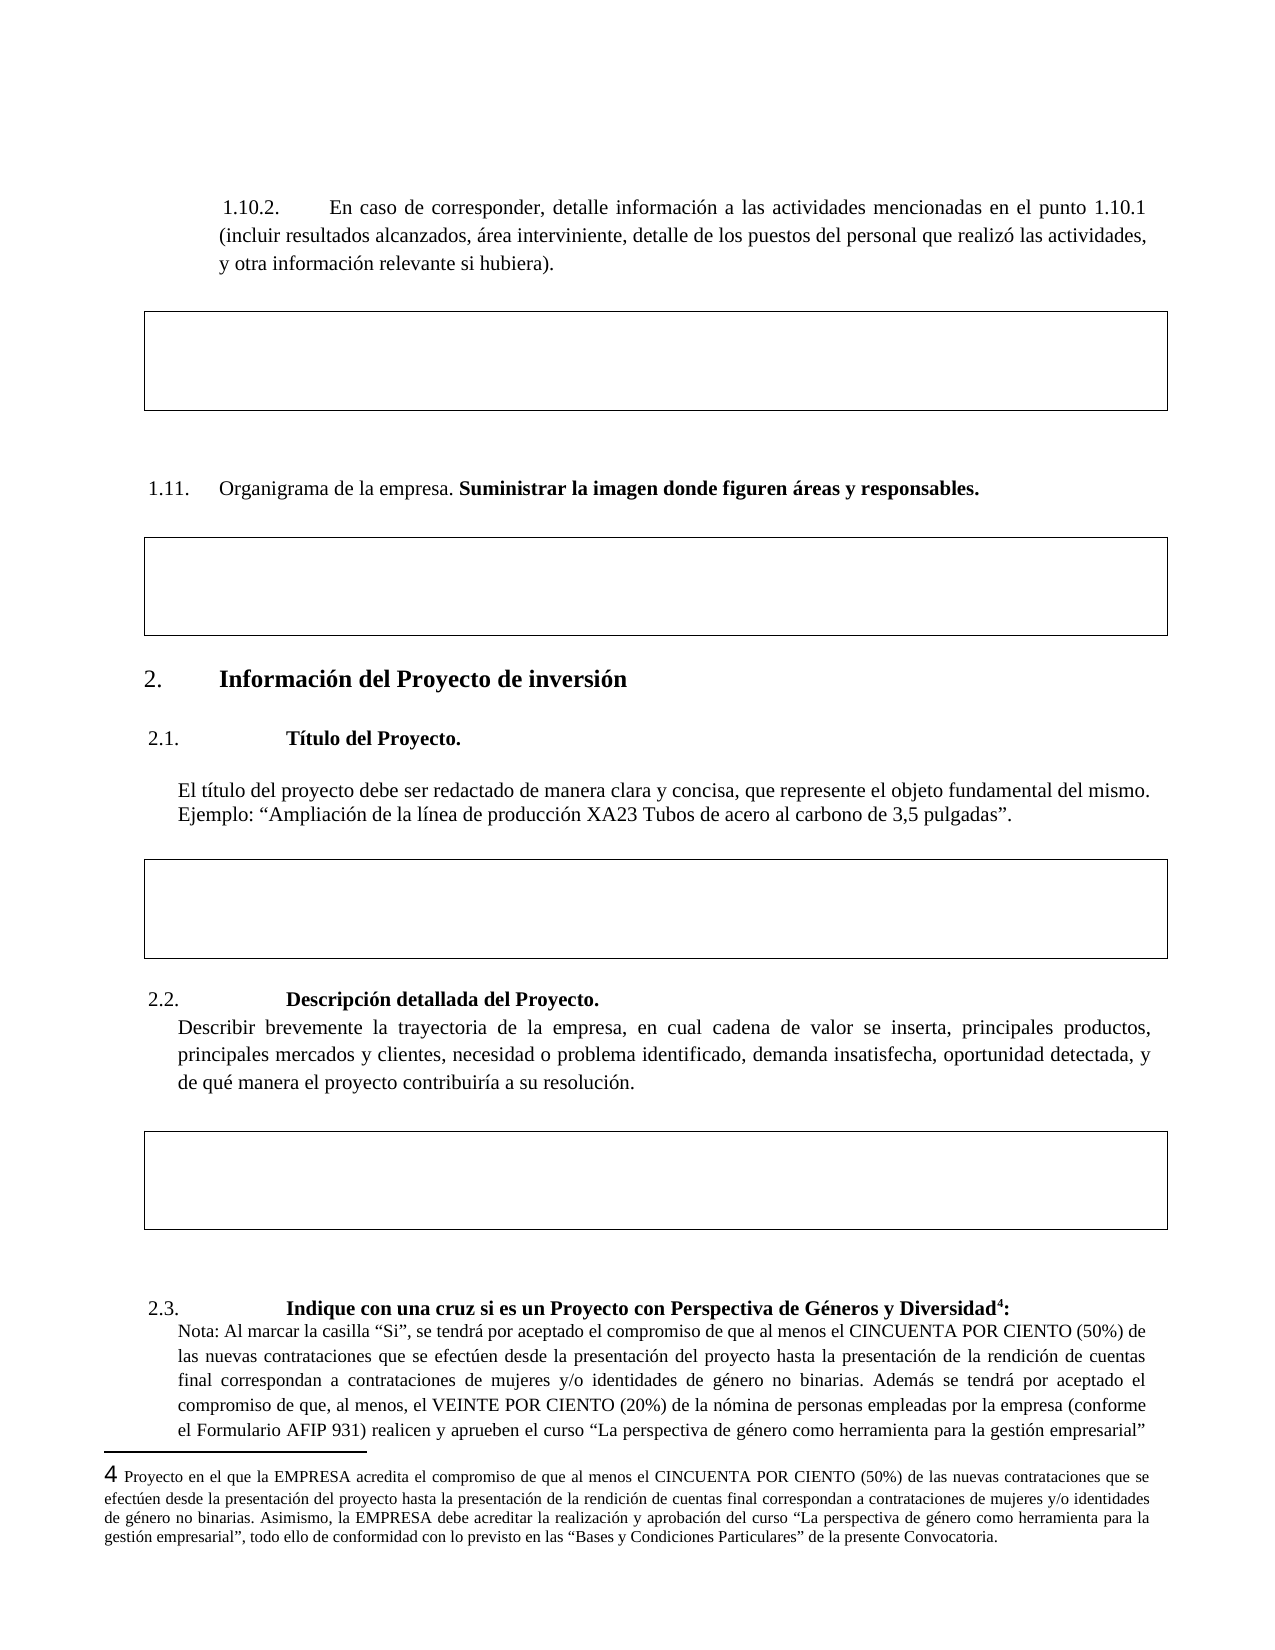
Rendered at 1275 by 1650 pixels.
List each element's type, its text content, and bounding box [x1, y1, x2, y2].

list Indique con una cruz si es un Proyecto con Perspectiva de Géneros y Diversidad: [148, 1296, 1152, 1320]
subtitle Descripción detallada del Proyecto. [148, 986, 1152, 1011]
text Describir brevemente la trayectoria de la empresa, en cual cadena de valor se inserta, principales productos, principales mercados y clientes, necesidad o problema identificado, demanda insatisfecha, oportunidad detectada, y de qué manera el proyecto contribuiría a su resolución. [178, 1015, 1152, 1094]
table_header [145, 1132, 1167, 1229]
table_header [145, 538, 1167, 635]
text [178, 1320, 1148, 1441]
table_header [145, 312, 1167, 410]
table_header [145, 860, 1167, 957]
list Título del Proyecto. [148, 726, 1152, 749]
text El título del proyecto debe ser redactado de manera clara y concisa, que represente el objeto fundamental del mismo. Ejemplo: “Ampliación de la línea de producción XA23 Tubos de acero al carbono de 3,5 pulgadas”. [178, 778, 1152, 826]
list Organigrama de la empresa. Suministrar la imagen donde figuren áreas y responsables. [148, 476, 1148, 500]
list Información del Proyecto de inversión [144, 664, 1148, 693]
list En caso de corresponder, detalle información a las actividades mencionadas en el punto 1.10.1 (incluir resultados alcanzados, área interviniente, detalle de los puestos del personal que realizó las actividades, y otra información relevante si hubiera). [219, 195, 1148, 274]
